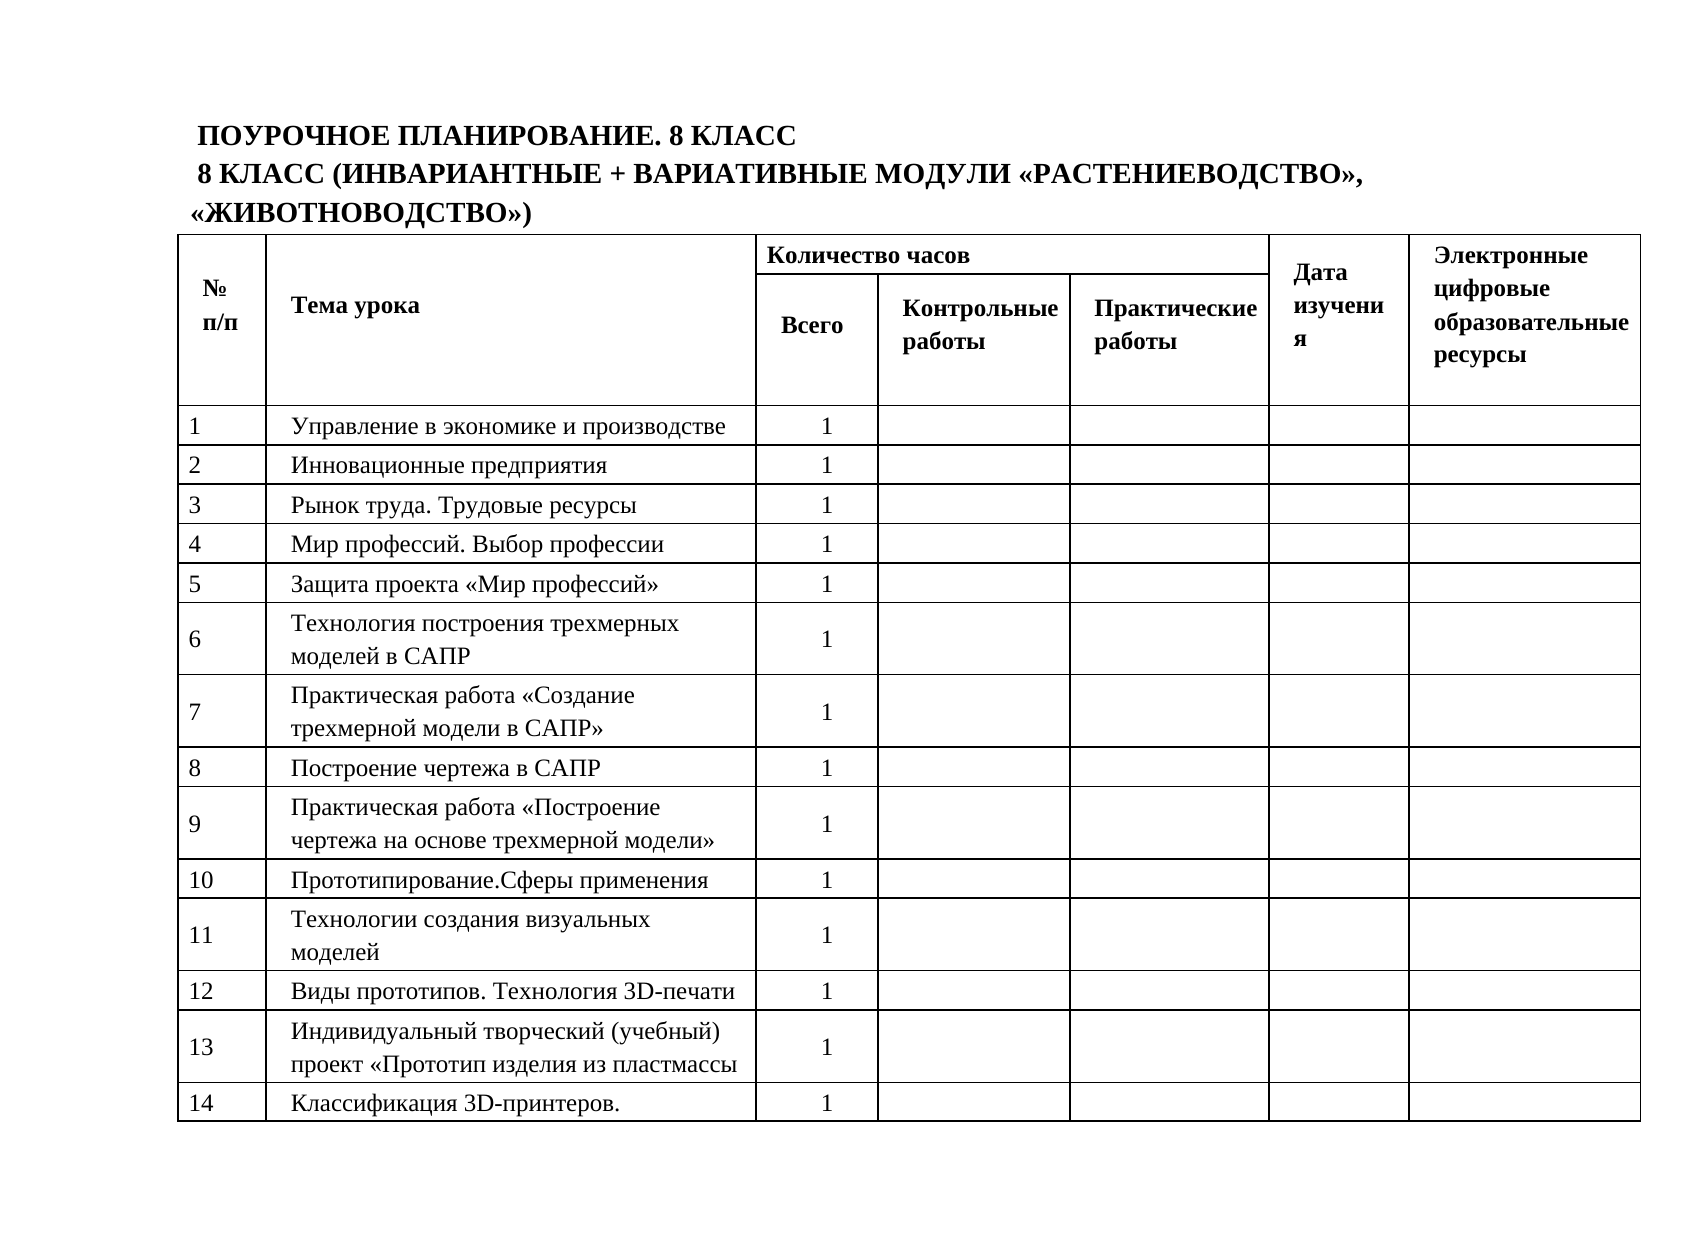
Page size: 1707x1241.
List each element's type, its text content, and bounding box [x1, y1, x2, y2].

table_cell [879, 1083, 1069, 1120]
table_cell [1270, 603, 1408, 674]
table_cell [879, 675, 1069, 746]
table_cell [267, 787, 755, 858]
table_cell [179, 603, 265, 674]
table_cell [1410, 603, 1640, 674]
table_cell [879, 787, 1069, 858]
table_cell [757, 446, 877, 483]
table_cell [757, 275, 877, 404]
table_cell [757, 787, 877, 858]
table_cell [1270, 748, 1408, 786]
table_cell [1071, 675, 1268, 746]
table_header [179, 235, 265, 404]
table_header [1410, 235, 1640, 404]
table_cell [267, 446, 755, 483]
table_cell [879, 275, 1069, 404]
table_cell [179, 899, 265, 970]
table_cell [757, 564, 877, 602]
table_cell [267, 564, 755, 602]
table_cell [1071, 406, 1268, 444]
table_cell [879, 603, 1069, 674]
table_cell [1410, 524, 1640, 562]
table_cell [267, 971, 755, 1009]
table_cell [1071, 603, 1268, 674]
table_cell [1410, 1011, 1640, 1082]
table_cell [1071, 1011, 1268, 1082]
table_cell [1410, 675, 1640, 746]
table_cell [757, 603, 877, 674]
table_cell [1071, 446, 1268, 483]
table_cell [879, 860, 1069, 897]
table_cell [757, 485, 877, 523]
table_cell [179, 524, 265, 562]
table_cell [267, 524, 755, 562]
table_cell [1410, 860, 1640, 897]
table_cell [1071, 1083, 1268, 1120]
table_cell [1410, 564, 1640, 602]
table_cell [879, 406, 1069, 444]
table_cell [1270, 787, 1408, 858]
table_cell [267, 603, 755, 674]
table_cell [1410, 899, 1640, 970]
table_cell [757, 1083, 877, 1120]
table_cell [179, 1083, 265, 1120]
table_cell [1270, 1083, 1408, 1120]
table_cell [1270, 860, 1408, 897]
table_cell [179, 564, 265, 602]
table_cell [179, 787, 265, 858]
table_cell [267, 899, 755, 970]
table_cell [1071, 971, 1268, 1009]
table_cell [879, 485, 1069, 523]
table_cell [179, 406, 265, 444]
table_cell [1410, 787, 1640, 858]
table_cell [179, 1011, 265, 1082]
text 8 КЛАСС (ИНВАРИАНТНЫЕ + ВАРИАТИВНЫЕ МОДУЛИ «РАСТЕНИЕВОДСТВО», «ЖИВОТНОВОДСТВО») [190, 157, 1618, 229]
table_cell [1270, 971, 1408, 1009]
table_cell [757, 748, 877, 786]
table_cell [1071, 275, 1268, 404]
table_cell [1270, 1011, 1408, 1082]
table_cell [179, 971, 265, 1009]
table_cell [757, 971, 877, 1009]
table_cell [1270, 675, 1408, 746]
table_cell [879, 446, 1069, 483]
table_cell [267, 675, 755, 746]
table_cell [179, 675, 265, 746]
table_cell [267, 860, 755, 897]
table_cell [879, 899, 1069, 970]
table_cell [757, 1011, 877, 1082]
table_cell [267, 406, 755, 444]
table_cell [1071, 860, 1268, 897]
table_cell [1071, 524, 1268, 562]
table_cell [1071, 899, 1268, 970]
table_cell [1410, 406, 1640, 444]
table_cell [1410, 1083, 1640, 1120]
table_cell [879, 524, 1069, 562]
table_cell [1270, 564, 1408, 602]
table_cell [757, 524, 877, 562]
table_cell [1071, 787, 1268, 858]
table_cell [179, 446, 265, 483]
text ПОУРОЧНОЕ ПЛАНИРОВАНИЕ. 8 КЛАСС [190, 118, 1618, 152]
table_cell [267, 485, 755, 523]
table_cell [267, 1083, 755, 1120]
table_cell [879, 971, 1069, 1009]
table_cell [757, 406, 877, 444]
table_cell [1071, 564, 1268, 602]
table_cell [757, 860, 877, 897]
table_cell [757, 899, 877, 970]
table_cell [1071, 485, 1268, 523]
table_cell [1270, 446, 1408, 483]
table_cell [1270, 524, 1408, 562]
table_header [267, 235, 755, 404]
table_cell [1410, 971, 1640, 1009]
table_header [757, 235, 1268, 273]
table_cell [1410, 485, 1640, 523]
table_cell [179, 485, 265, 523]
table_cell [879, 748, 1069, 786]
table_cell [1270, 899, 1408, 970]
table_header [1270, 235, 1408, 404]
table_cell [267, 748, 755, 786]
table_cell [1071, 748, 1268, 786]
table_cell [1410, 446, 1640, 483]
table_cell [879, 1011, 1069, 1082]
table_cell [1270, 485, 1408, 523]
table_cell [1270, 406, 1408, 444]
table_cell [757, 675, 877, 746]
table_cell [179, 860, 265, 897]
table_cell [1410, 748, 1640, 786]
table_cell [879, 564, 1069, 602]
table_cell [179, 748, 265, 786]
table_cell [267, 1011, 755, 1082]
